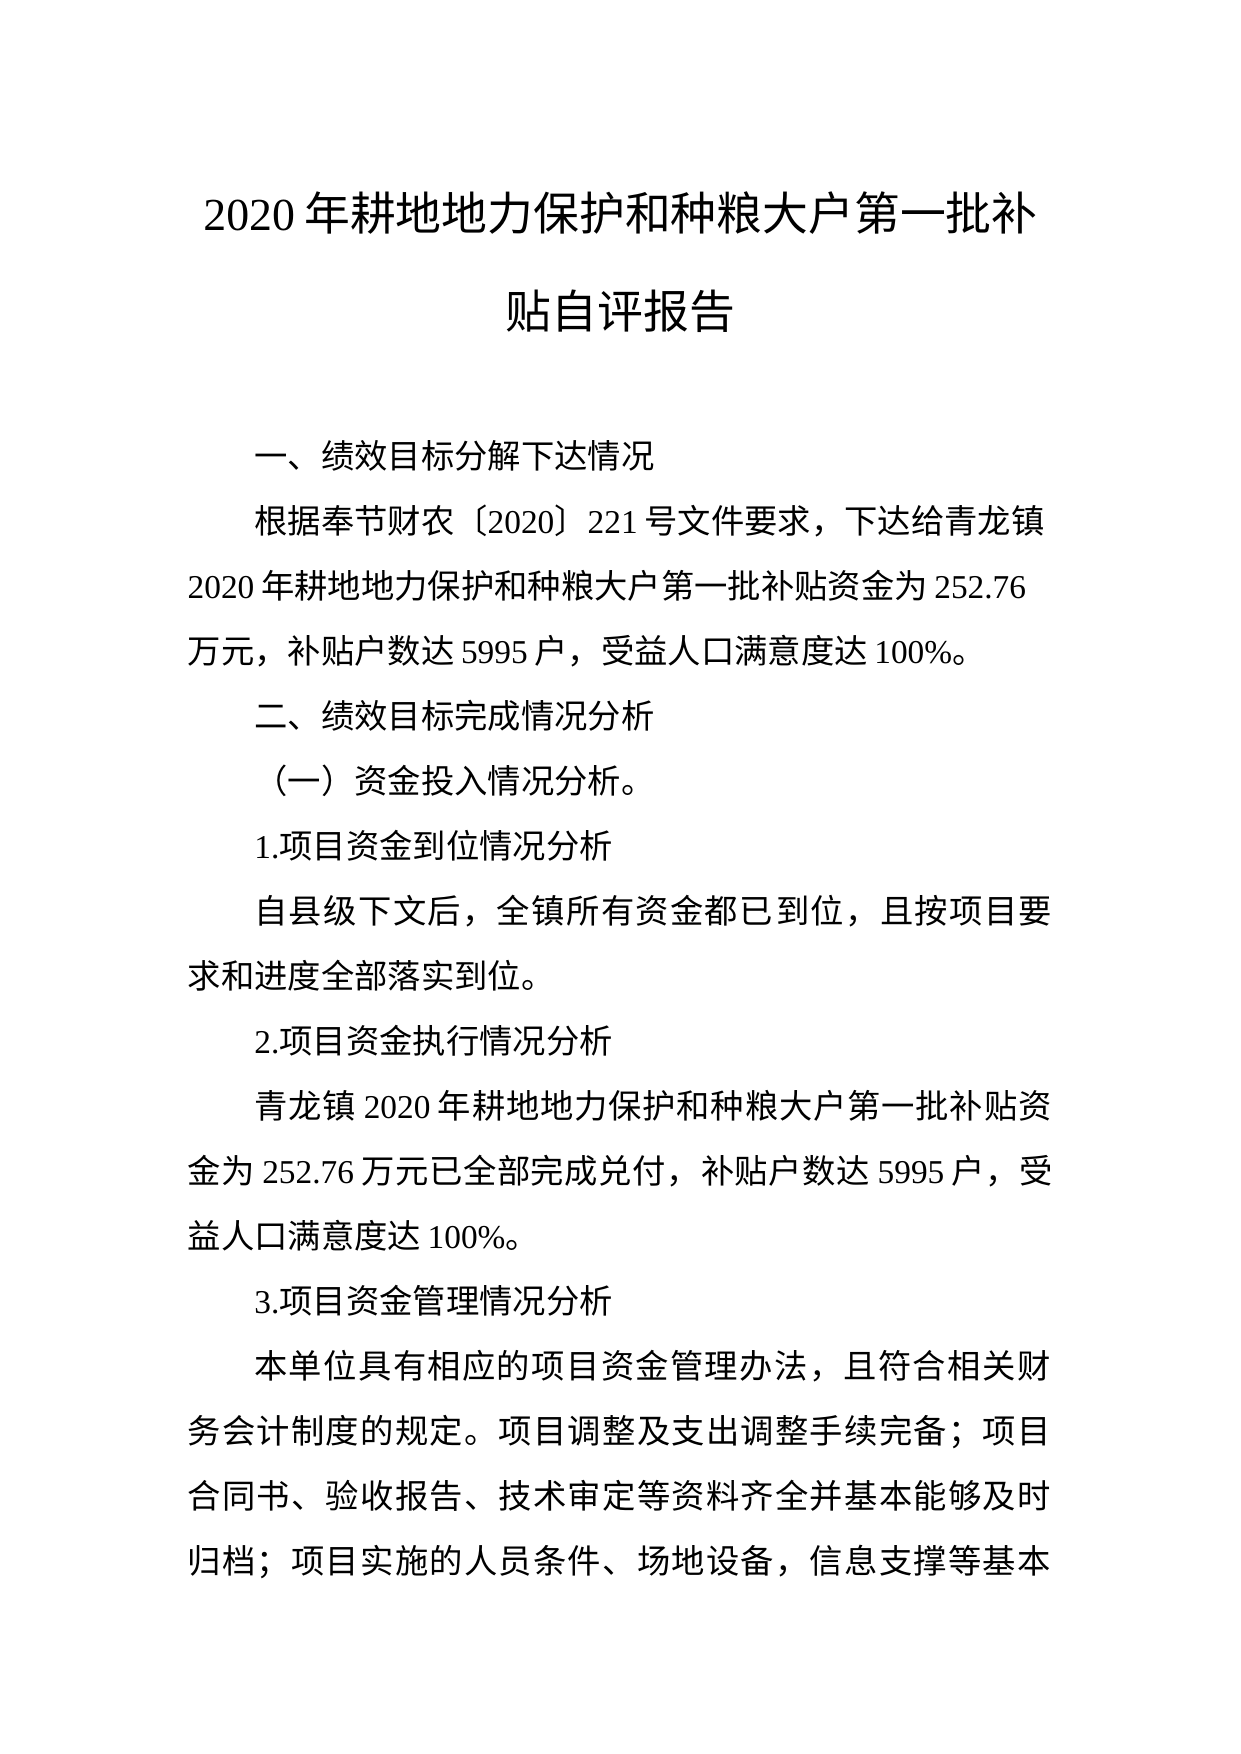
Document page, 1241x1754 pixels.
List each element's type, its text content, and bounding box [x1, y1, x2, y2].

list （一）资金投入情况分析。 [187, 747, 1053, 812]
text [187, 1332, 1053, 1592]
text 青龙镇2020年耕地地力保护和种粮大户第一批补贴资金为252.76万元已全部完成兑付，补贴户数达5995户，受益人口满意度达100%。 [187, 1072, 1053, 1267]
text 一、绩效目标分解下达情况 [187, 422, 1053, 487]
text 3.项目资金管理情况分析 [187, 1267, 1053, 1332]
text 1.项目资金到位情况分析 [187, 812, 1053, 877]
text 自县级下文后，全镇所有资金都已到位，且按项目要求和进度全部落实到位。 [187, 877, 1053, 1007]
text 2020年耕地地力保护和种粮大户第一批补贴自评报告 [187, 162, 1053, 357]
text 二、绩效目标完成情况分析 [187, 682, 1053, 747]
text 根据奉节财农〔2020〕221号文件要求，下达给青龙镇2020年耕地地力保护和种粮大户第一批补贴资金为252.76万元，补贴户数达5995户，受益人口满意度达100%。 [187, 487, 1053, 682]
text 2.项目资金执行情况分析 [187, 1007, 1053, 1072]
